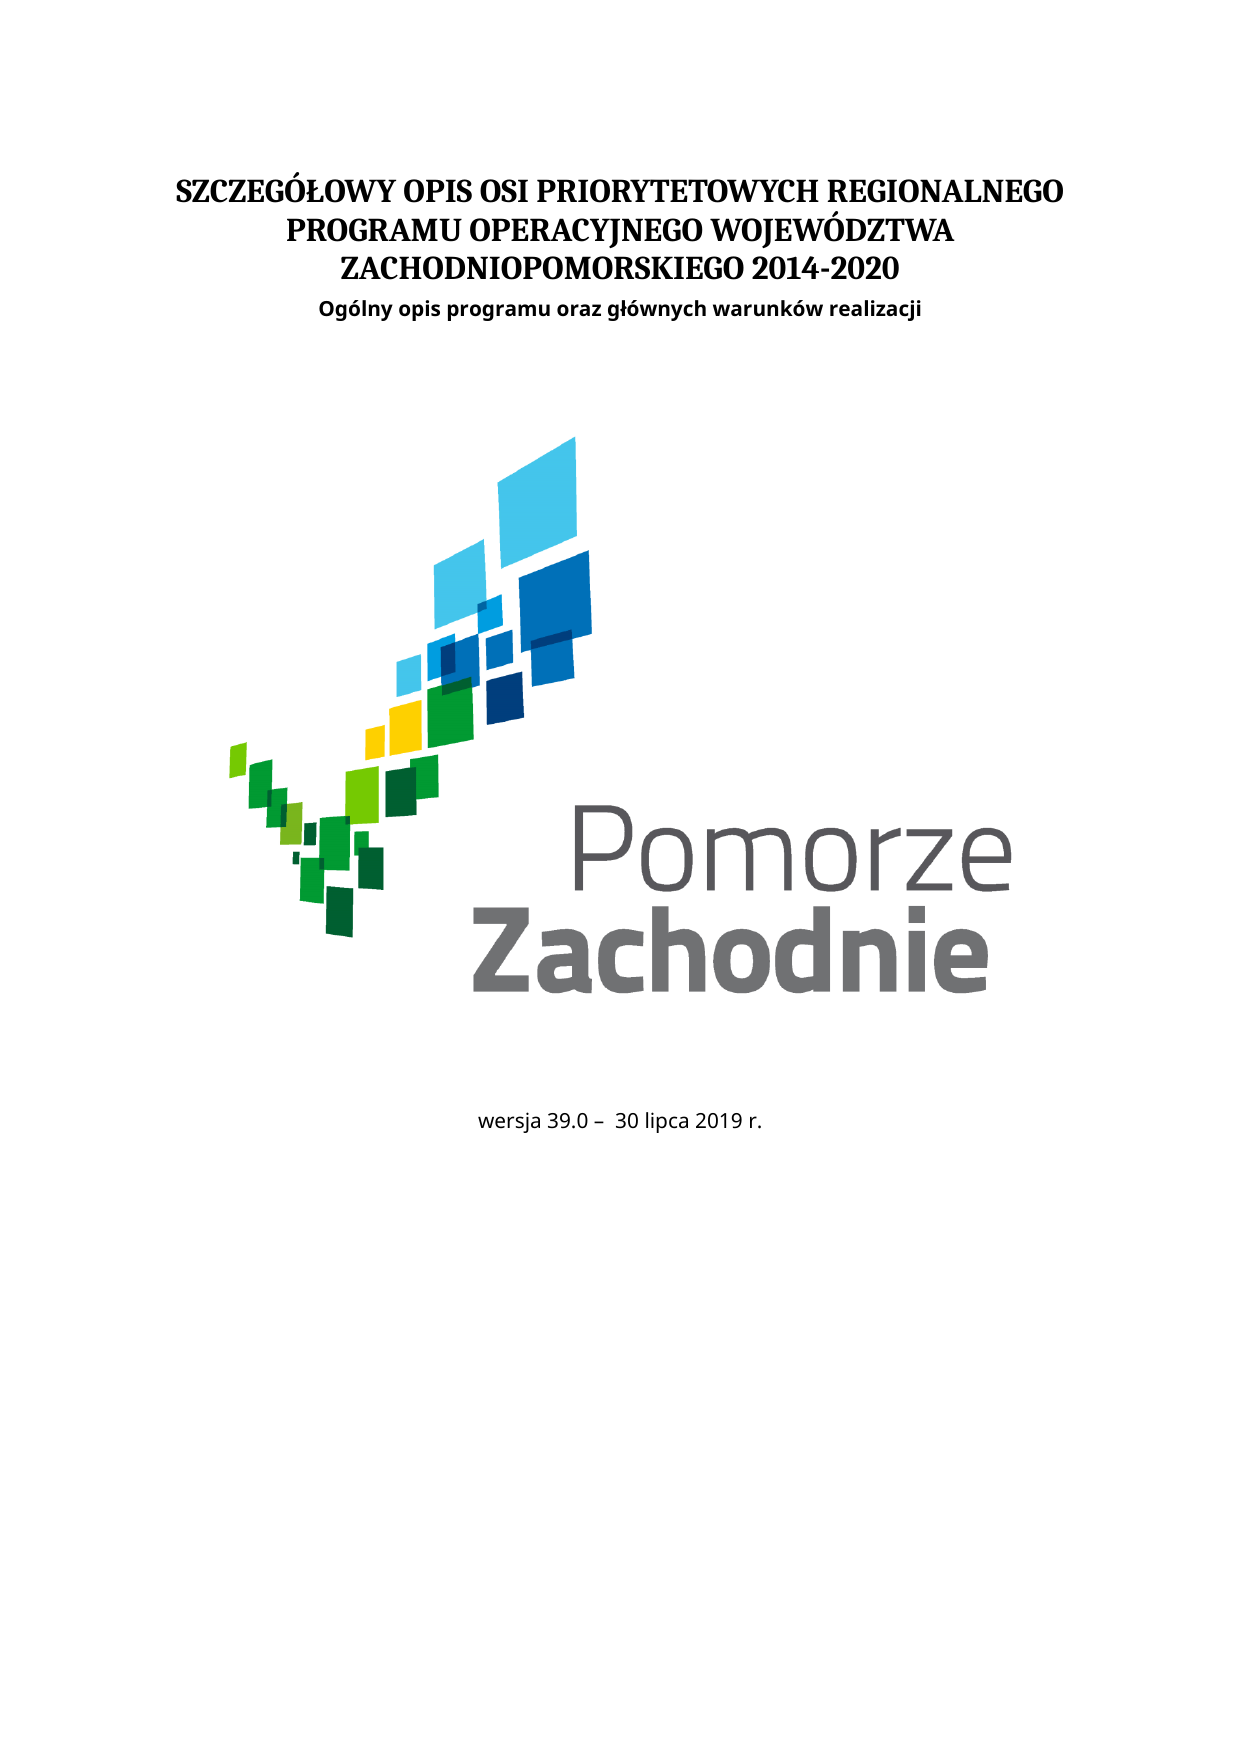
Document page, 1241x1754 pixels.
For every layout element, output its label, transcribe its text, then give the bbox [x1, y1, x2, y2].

title SZCZEGÓŁOWY OPIS OSI PRIORYTETOWYCH REGIONALNEGO PROGRAMU OPERACYJNEGO WOJEWÓDZTWA ZACHODNIOPOMORSKIEGO 2014-2020 [148, 173, 1093, 288]
text wersja 39.0 – 30 lipca 2019 r. [148, 1107, 1093, 1135]
picture [147, 347, 1093, 1082]
text Ogólny opis programu oraz głównych warunków realizacji [148, 294, 1093, 322]
